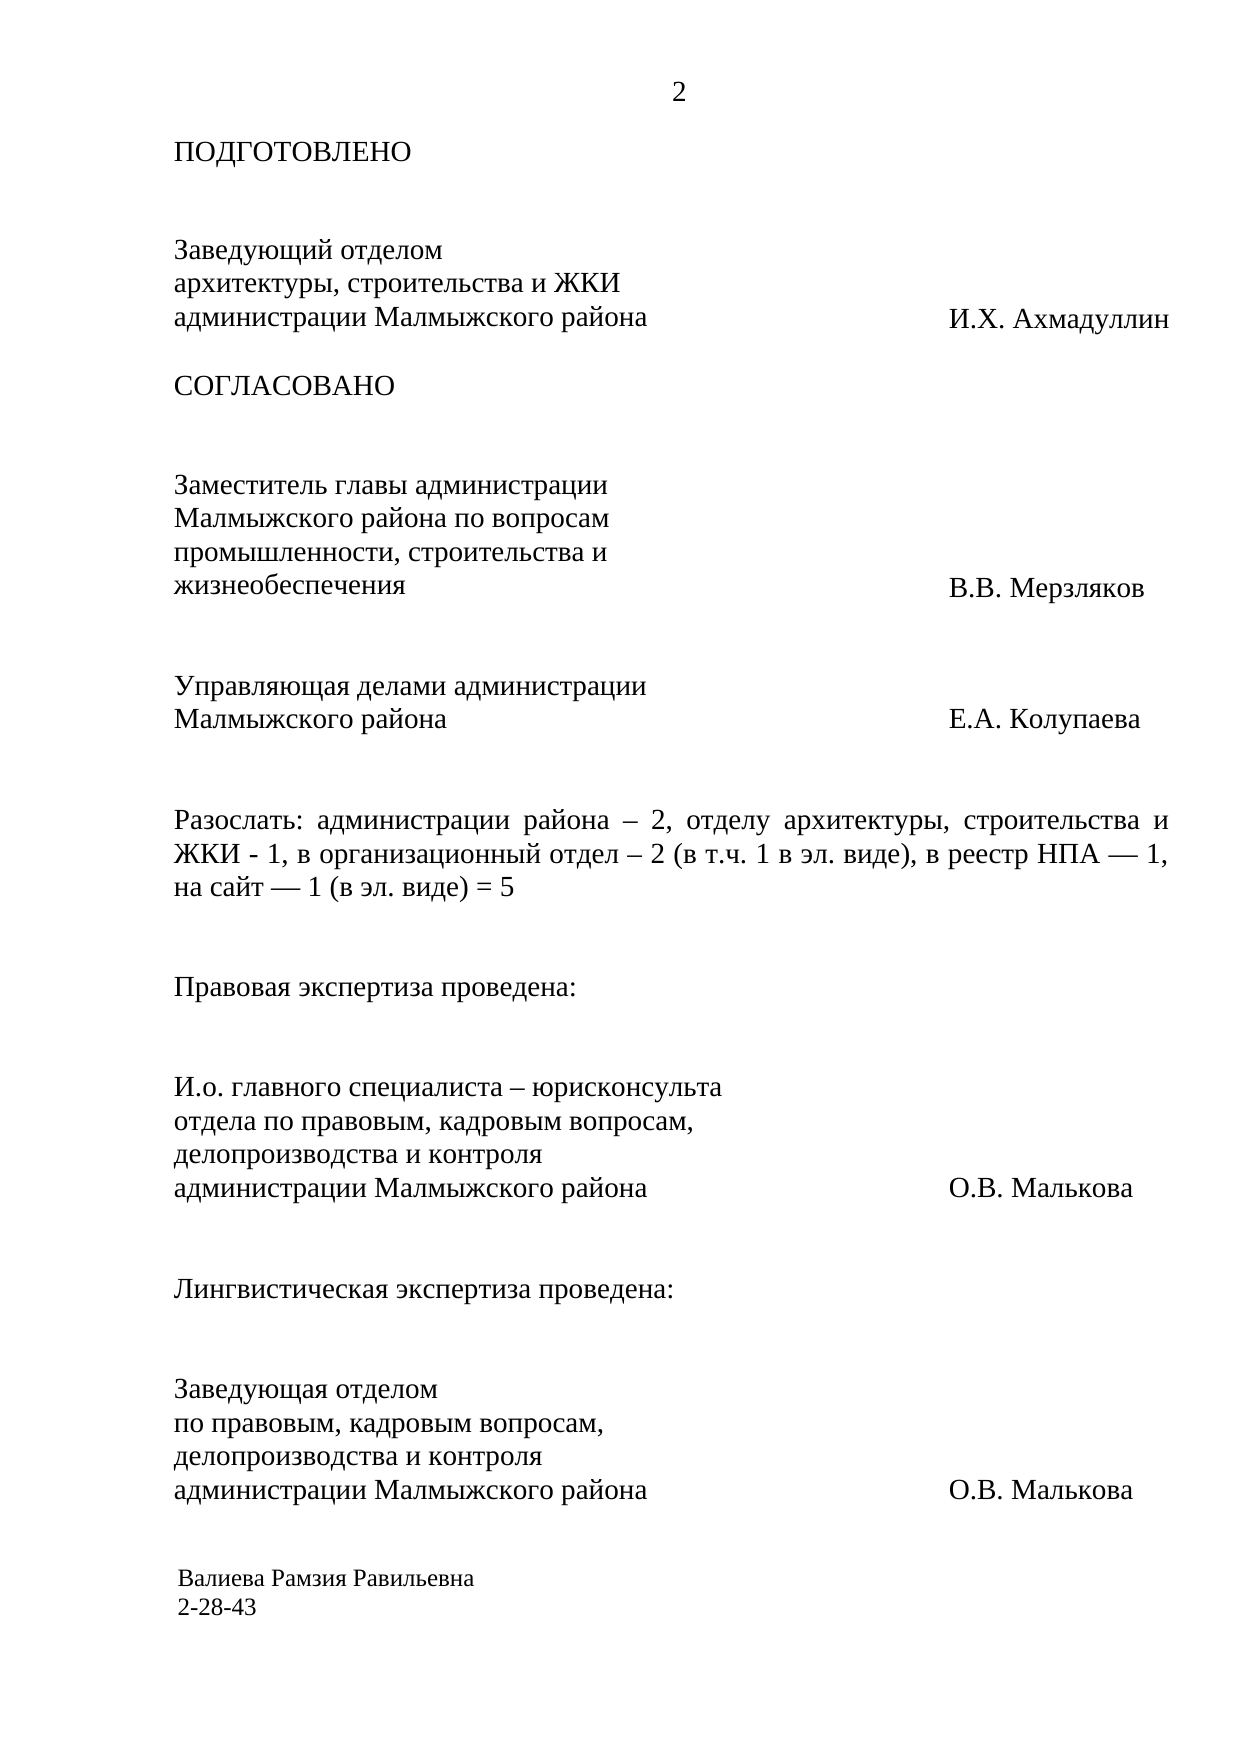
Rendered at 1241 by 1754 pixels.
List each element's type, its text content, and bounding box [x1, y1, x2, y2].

table_cell Лингвистическая экспертиза проведена: Заведующая отделом по правовым, кадровым вопросам, делопроизводства и контроля администрации Малмыжского района [163, 1271, 901, 1506]
table_cell В.В. Мерзляков [901, 335, 1181, 668]
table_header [163, 134, 901, 335]
table_cell Е.А. Колупаева [901, 668, 1181, 802]
table_cell О.В. Малькова [901, 969, 1181, 1271]
text 2-28-43 [177, 1592, 1181, 1621]
table_cell Управляющая делами администрации Малмыжского района [163, 668, 901, 802]
table_cell Правовая экспертиза проведена: И.о. главного специалиста – юрисконсульта отдела по правовым, кадровым вопросам, делопроизводства и контроля администрации Малмыжского района [163, 969, 901, 1271]
table_cell Разослать: администрации района – 2, отделу архитектуры, строительства и ЖКИ - 1, в организационный отдел – 2 (в т.ч. 1 в эл. виде), в реестр НПА — 1, на сайт — 1 (в эл. виде) = 5 [163, 802, 1181, 969]
table_cell О.В. Малькова [901, 1271, 1181, 1506]
table_header И.Х. Ахмадуллин [901, 134, 1181, 335]
table_cell СОГЛАСОВАНО Заместитель главы администрации Малмыжского района по вопросам промышленности, строительства и жизнеобеспечения [163, 335, 901, 668]
text Валиева Рамзия Равильевна [177, 1563, 1181, 1592]
